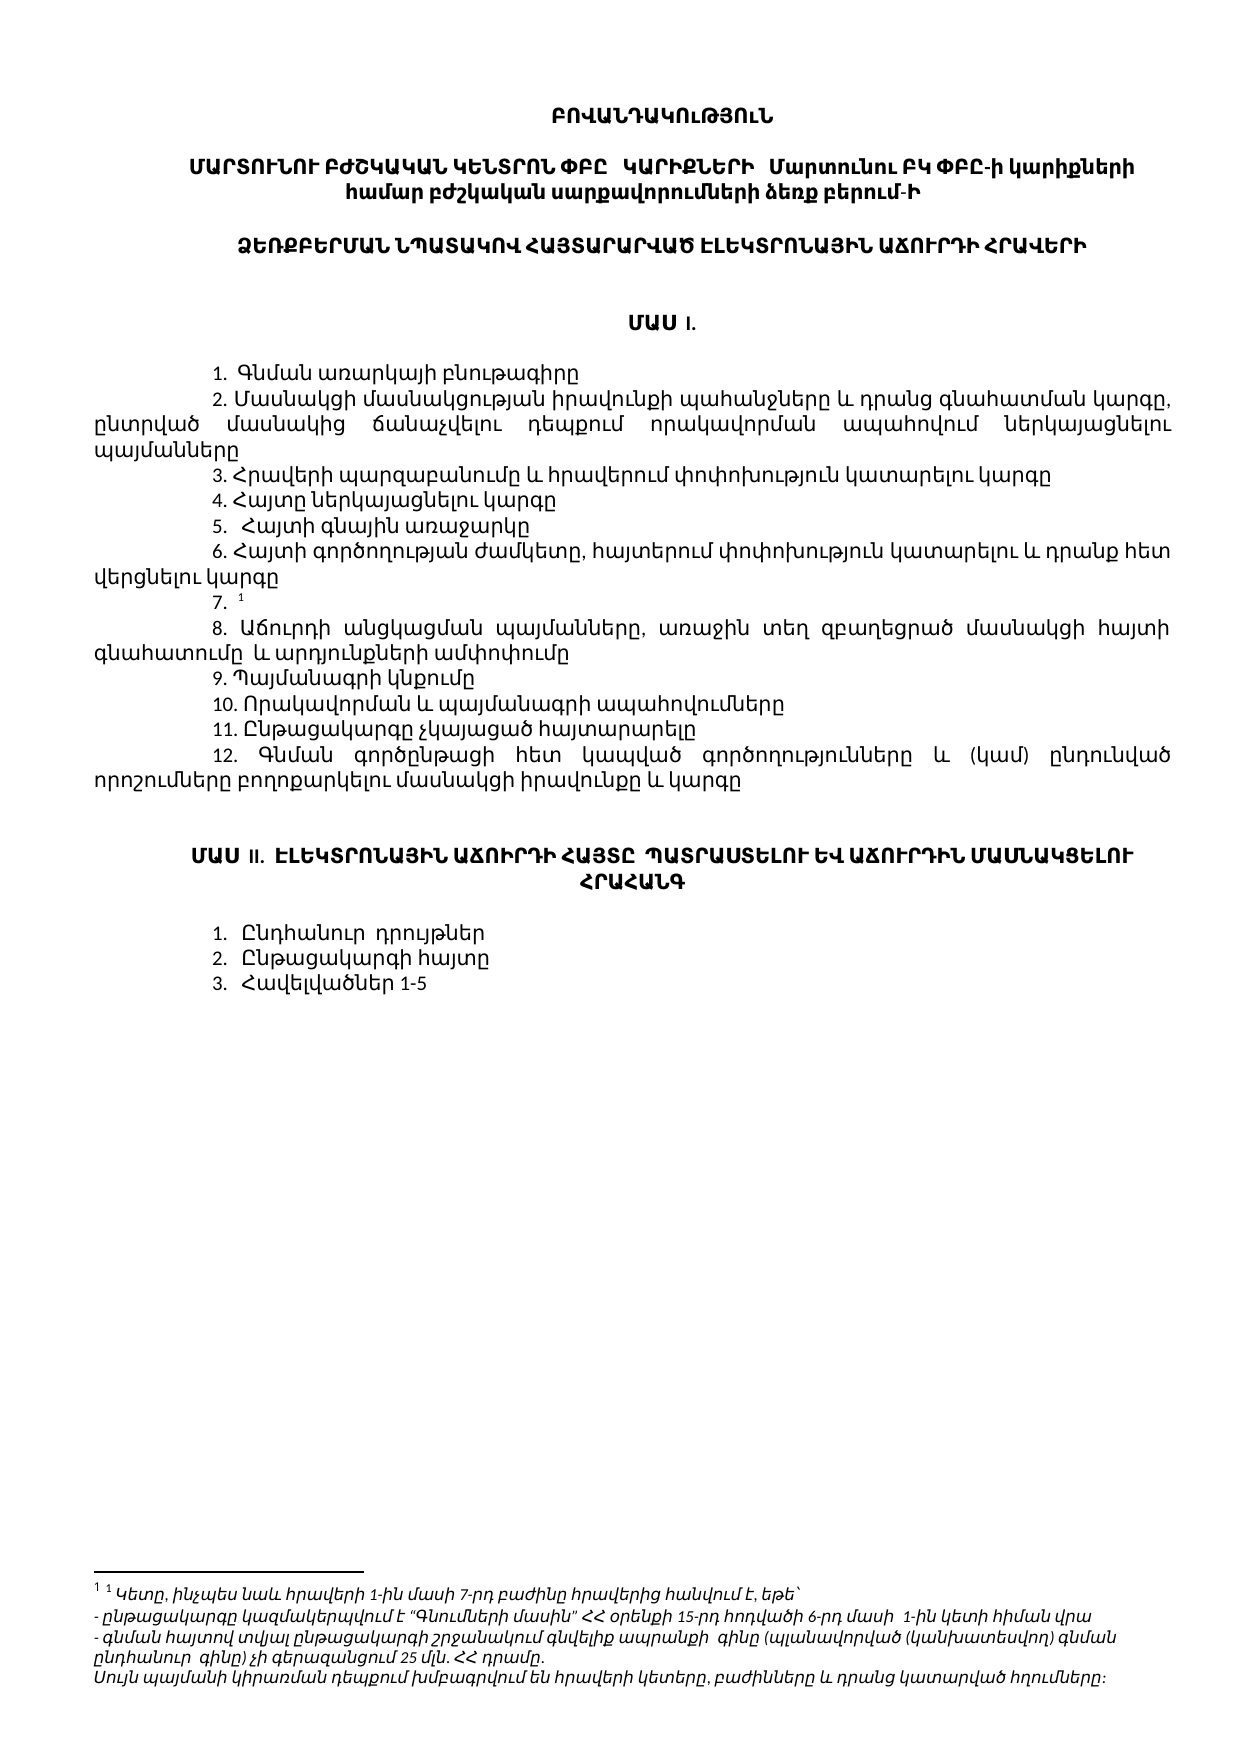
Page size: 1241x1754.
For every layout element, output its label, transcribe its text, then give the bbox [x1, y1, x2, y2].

text 7. 1 [94, 589, 1171, 615]
text 9. Պայմանագրի կնքումը [94, 666, 1171, 691]
text ՄԱՍ I. [94, 310, 1171, 335]
text ԲՈՎԱՆԴԱԿՈւԹՅՈւՆ [94, 103, 1171, 128]
text 4. Հայտը ներկայացնելու կարգը [94, 488, 1171, 513]
text 6. Հայտի գործողության ժամկետը, հայտերում փոփոխություն կատարելու և դրանք հետ վերցնելու կարգը [94, 538, 1171, 589]
text 2. Մասնակցի մասնակցության իրավունքի պահանջները և դրանց գնահատման կարգը, ընտրված մասնակից ճանաչվելու դեպքում որակավորման ապահովում ներկայացնելու պայմանները [94, 386, 1171, 462]
text 12. Գնման գործընթացի հետ կապված գործողությունները և (կամ) ընդունված որոշումները բողոքարկելու մասնակցի իրավունքը և կարգը [94, 742, 1171, 793]
text 11. Ընթացակարգը չկայացած հայտարարելը [94, 716, 1171, 742]
text 8. Աճուրդի անցկացման պայմանները, առաջին տեղ զբաղեցրած մասնակցի հայտի գնահատումը և արդյունքների ամփոփումը [94, 615, 1171, 666]
text ՁԵՌՔԲԵՐՄԱՆ ՆՊԱՏԱԿՈՎ ՀԱՅՏԱՐԱՐՎԱԾ ԷԼԵԿՏՐՈՆԱՅԻՆ ԱՃՈՒՐԴԻ ՀՐԱՎԵՐԻ [94, 233, 1171, 259]
text ՄԱՍ II. ԷԼԵԿՏՐՈՆԱՅԻՆ ԱՃՈԻՐԴԻ ՀԱՅՏԸ ՊԱՏՐԱՍՏԵԼՈՒ ԵՎ ԱՃՈՒՐԴԻՆ ՄԱՍՆԱԿՑԵԼՈՒ ՀՐԱՀԱՆԳ [94, 843, 1171, 894]
text 5. Հայտի գնային առաջարկը [94, 513, 1171, 538]
text 1. Ընդհանուր դրույթներ [94, 920, 1171, 945]
text 1. Գնման առարկայի բնութագիրը [94, 361, 1171, 386]
text ՄԱՐՏՈՒՆՈՒ ԲԺՇԿԱԿԱՆ ԿԵՆՏՐՈՆ ՓԲԸ ԿԱՐԻՔՆԵՐԻ Մարտունու ԲԿ ՓԲԸ-ի կարիքների համար բժշկական սարքավորումների ձեռք բերում-Ի [94, 154, 1171, 205]
text 2. Ընթացակարգի հայտը [94, 945, 1171, 971]
text 10. Որակավորման և պայմանագրի ապահովումները [94, 691, 1171, 716]
text 3. Հավելվածներ 1-5 [94, 971, 1171, 996]
text 3. Հրավերի պարզաբանումը և հրավերում փոփոխություն կատարելու կարգը [94, 462, 1171, 488]
